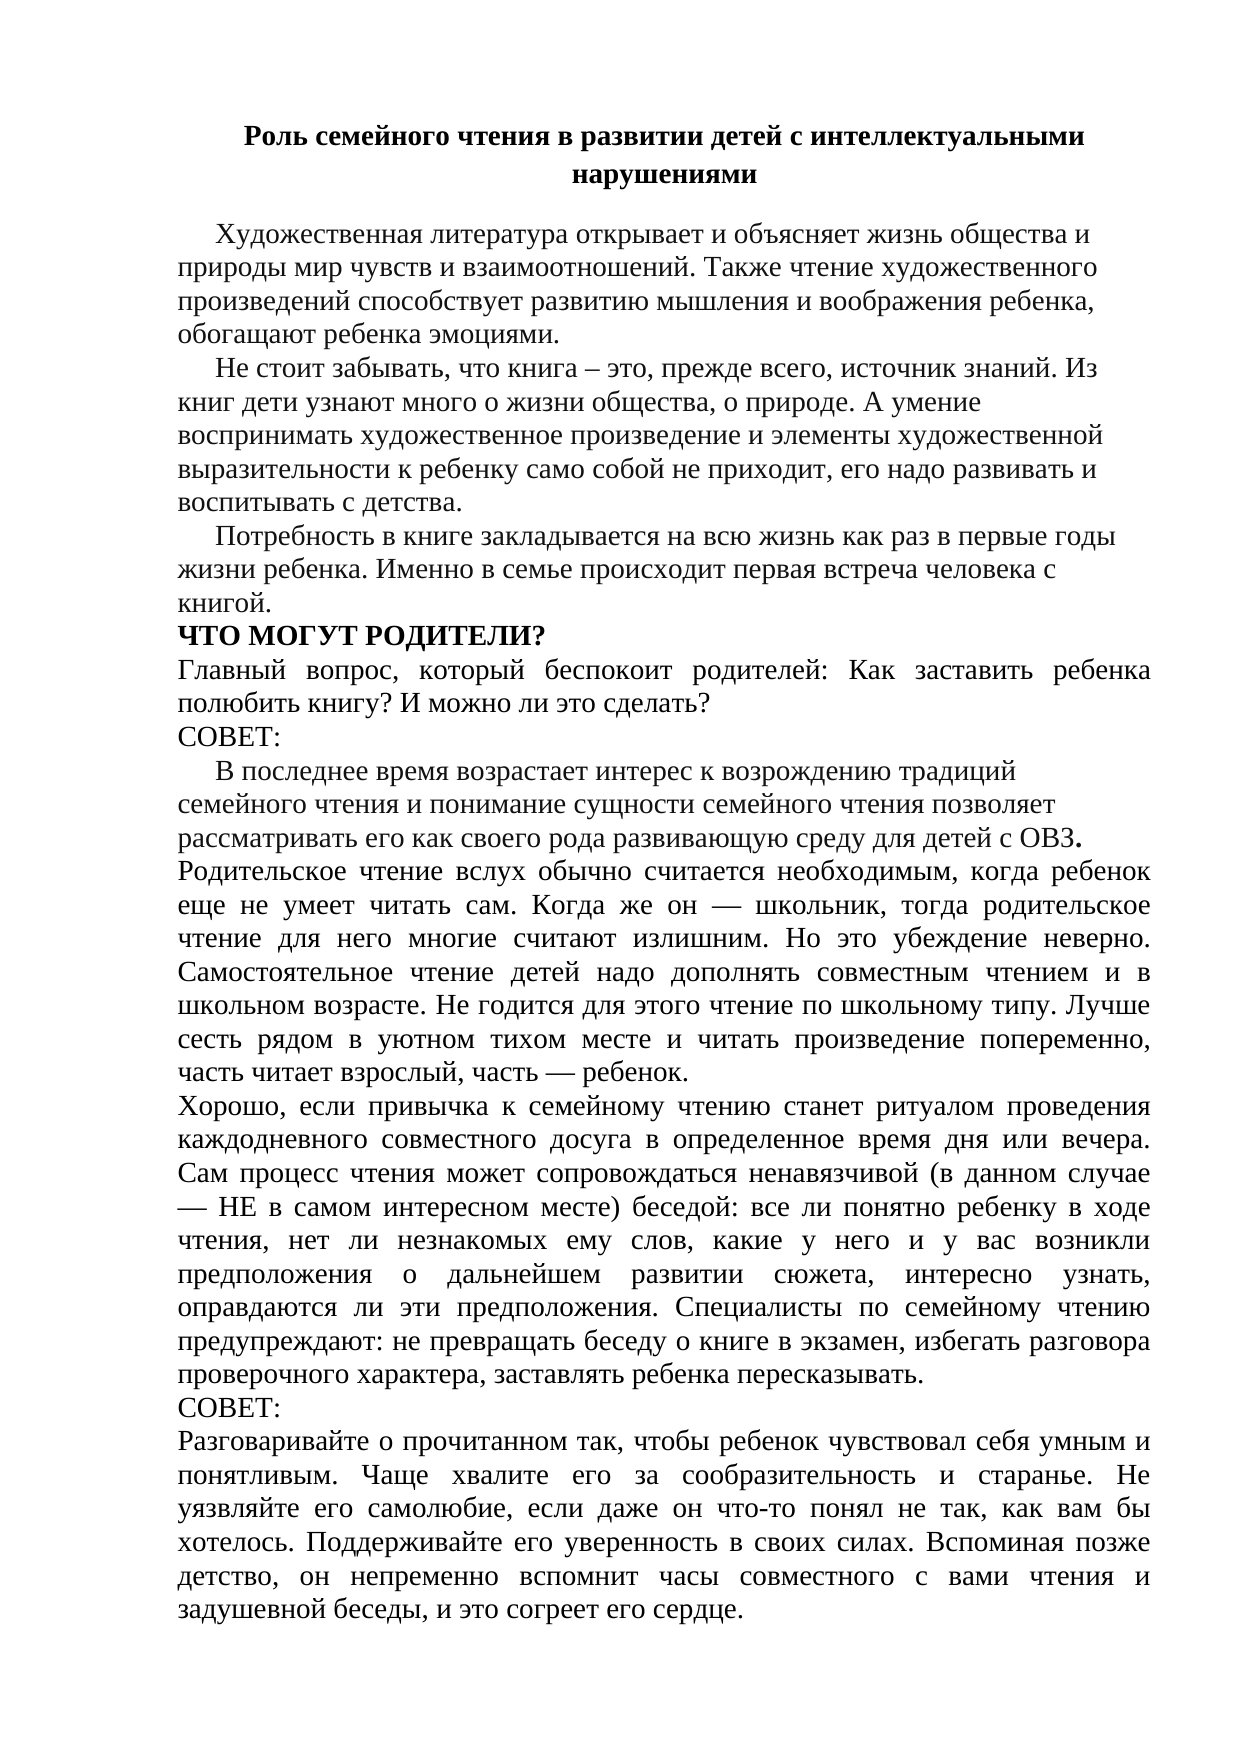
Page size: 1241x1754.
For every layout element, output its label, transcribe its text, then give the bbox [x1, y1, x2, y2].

text Разговаривайте о прочитанном так, чтобы ребенок чувствовал себя умным и понятливым. Чаще хвалите его за сообразительность и старанье. Не уязвляйте его самолюбие, если даже он что-то понял не так, как вам бы хотелось. Поддерживайте его уверенность в своих силах. Вспоминая позже детство, он непременно вспомнит часы совместного с вами чтения и задушевной беседы, и это согреет его сердце. [177, 1423, 1152, 1625]
text СОВЕТ: [177, 1390, 1152, 1423]
text ЧТО МОГУТ РОДИТЕЛИ? [177, 618, 1152, 652]
text В последнее время возрастает интерес к возрождению традиций семейного чтения и понимание сущности семейного чтения позволяет рассматривать его как своего рода развивающую среду для детей с ОВЗ. [177, 753, 1152, 853]
text Не стоит забывать, что книга – это, прежде всего, источник знаний. Из книг дети узнают много о жизни общества, о природе. А умение воспринимать художественное произведение и элементы художественной выразительности к ребенку само собой не приходит, его надо развивать и воспитывать с детства. [177, 350, 1152, 518]
text Потребность в книге закладывается на всю жизнь как раз в первые годы жизни ребенка. Именно в семье происходит первая встреча человека с книгой. [177, 518, 1152, 618]
text Художественная литература открывает и объясняет жизнь общества и природы мир чувств и взаимоотношений. Также чтение художественного произведений способствует развитию мышления и воображения ребенка, обогащают ребенка эмоциями. [177, 216, 1152, 350]
text Роль семейного чтения в развитии детей с интеллектуальными нарушениями [177, 118, 1152, 190]
text Родительское чтение вслух обычно считается необходимым, когда ребенок еще не умеет читать сам. Когда же он — школьник, тогда родительское чтение для него многие считают излишним. Но это убеждение неверно. Самостоятельное чтение детей надо дополнять совместным чтением и в школьном возрасте. Не годится для этого чтение по школьному типу. Лучше сесть рядом в уютном тихом месте и читать произведение попеременно, часть читает взрослый, часть — ребенок. [177, 853, 1152, 1088]
text СОВЕТ: [177, 719, 1152, 753]
text Хорошо, если привычка к семейному чтению станет ритуалом проведения каждодневного совместного досуга в определенное время дня или вечера. Сам процесс чтения может сопровождаться ненавязчивой (в данном случае — НЕ в самом интересном месте) беседой: все ли понятно ребенку в ходе чтения, нет ли незнакомых ему слов, какие у него и у вас возникли предположения о дальнейшем развитии сюжета, интересно узнать, оправдаются ли эти предположения. Специалисты по семейному чтению предупреждают: не превращать беседу о книге в экзамен, избегать разговора проверочного характера, заставлять ребенка пересказывать. [177, 1088, 1152, 1390]
text Главный вопрос, который беспокоит родителей: Как заставить ребенка полюбить книгу? И можно ли это сделать? [177, 652, 1152, 719]
